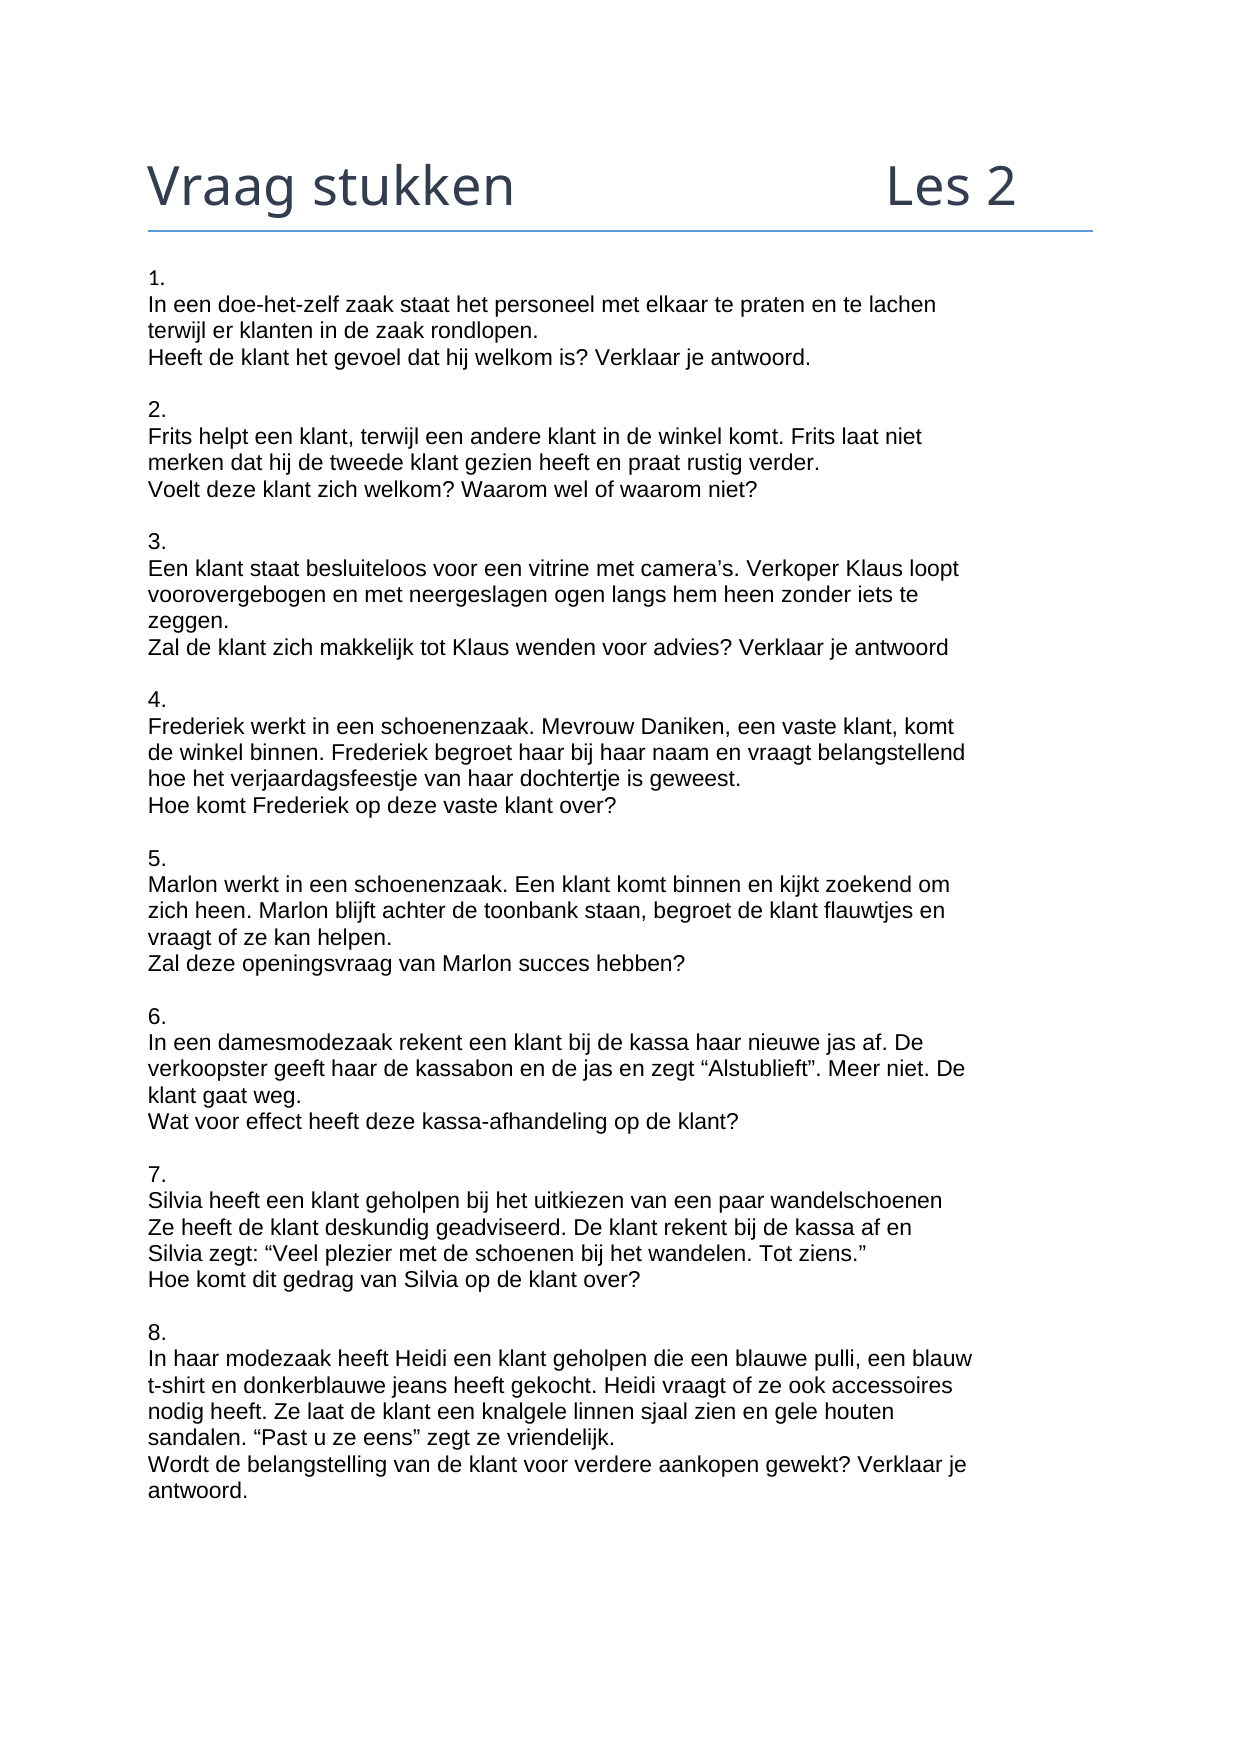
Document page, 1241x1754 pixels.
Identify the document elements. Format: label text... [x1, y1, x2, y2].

text 2. [148, 396, 1093, 423]
text 8. [148, 1319, 1093, 1345]
text 4. [148, 686, 1093, 713]
text Silvia heeft een klant geholpen bij het uitkiezen van een paar wandelschoenen [148, 1187, 1093, 1213]
text Heeft de klant het gevoel dat hij welkom is? Verklaar je antwoord. [148, 344, 1093, 370]
text sandalen. “Past u ze eens” zegt ze vriendelijk. [148, 1424, 1093, 1451]
text 3. [148, 528, 1093, 554]
text Voelt deze klant zich welkom? Waarom wel of waarom niet? [148, 476, 1093, 502]
text 7. [148, 1161, 1093, 1187]
text merken dat hij de tweede klant gezien heeft en praat rustig verder. [148, 449, 1093, 476]
text 6. [148, 1003, 1093, 1029]
text verkoopster geeft haar de kassabon en de jas en zegt “Alstublieft”. Meer niet. De [148, 1055, 1093, 1082]
text Hoe komt dit gedrag van Silvia op de klant over? [148, 1266, 1093, 1292]
text Wat voor effect heeft deze kassa-afhandeling op de klant? [148, 1108, 1093, 1134]
text Zal de klant zich makkelijk tot Klaus wenden voor advies? Verklaar je antwoord [148, 634, 1093, 660]
text Frederiek werkt in een schoenenzaak. Mevrouw Daniken, een vaste klant, komt [148, 713, 1093, 739]
text Ze heeft de klant deskundig geadviseerd. De klant rekent bij de kassa af en [148, 1213, 1093, 1240]
text terwijl er klanten in de zaak rondlopen. [148, 317, 1093, 344]
text Marlon werkt in een schoenenzaak. Een klant komt binnen en kijkt zoekend om [148, 871, 1093, 897]
text hoe het verjaardagsfeestje van haar dochtertje is geweest. [148, 765, 1093, 792]
text Wordt de belangstelling van de klant voor verdere aankopen gewekt? Verklaar je [148, 1451, 1093, 1477]
text 1. [148, 263, 1093, 291]
text 5. [148, 844, 1093, 871]
text Silvia zegt: “Veel plezier met de schoenen bij het wandelen. Tot ziens.” [148, 1240, 1093, 1266]
title Vraag stukken Les 2 [148, 148, 1093, 230]
text voorovergebogen en met neergeslagen ogen langs hem heen zonder iets te [148, 581, 1093, 607]
text Zal deze openingsvraag van Marlon succes hebben? [148, 950, 1093, 976]
text Een klant staat besluiteloos voor een vitrine met camera’s. Verkoper Klaus loopt [148, 554, 1093, 581]
text Hoe komt Frederiek op deze vaste klant over? [148, 792, 1093, 818]
text antwoord. [148, 1477, 1093, 1503]
text In een damesmodezaak rekent een klant bij de kassa haar nieuwe jas af. De [148, 1029, 1093, 1055]
text In haar modezaak heeft Heidi een klant geholpen die een blauwe pulli, een blauw [148, 1345, 1093, 1372]
text de winkel binnen. Frederiek begroet haar bij haar naam en vraagt belangstellend [148, 739, 1093, 765]
text nodig heeft. Ze laat de klant een knalgele linnen sjaal zien en gele houten [148, 1398, 1093, 1424]
text zich heen. Marlon blijft achter de toonbank staan, begroet de klant flauwtjes en [148, 897, 1093, 923]
text Frits helpt een klant, terwijl een andere klant in de winkel komt. Frits laat niet [148, 423, 1093, 449]
text t-shirt en donkerblauwe jeans heeft gekocht. Heidi vraagt of ze ook accessoires [148, 1372, 1093, 1398]
text klant gaat weg. [148, 1082, 1093, 1108]
text In een doe-het-zelf zaak staat het personeel met elkaar te praten en te lachen [148, 291, 1093, 317]
text vraagt of ze kan helpen. [148, 923, 1093, 950]
text zeggen. [148, 607, 1093, 634]
